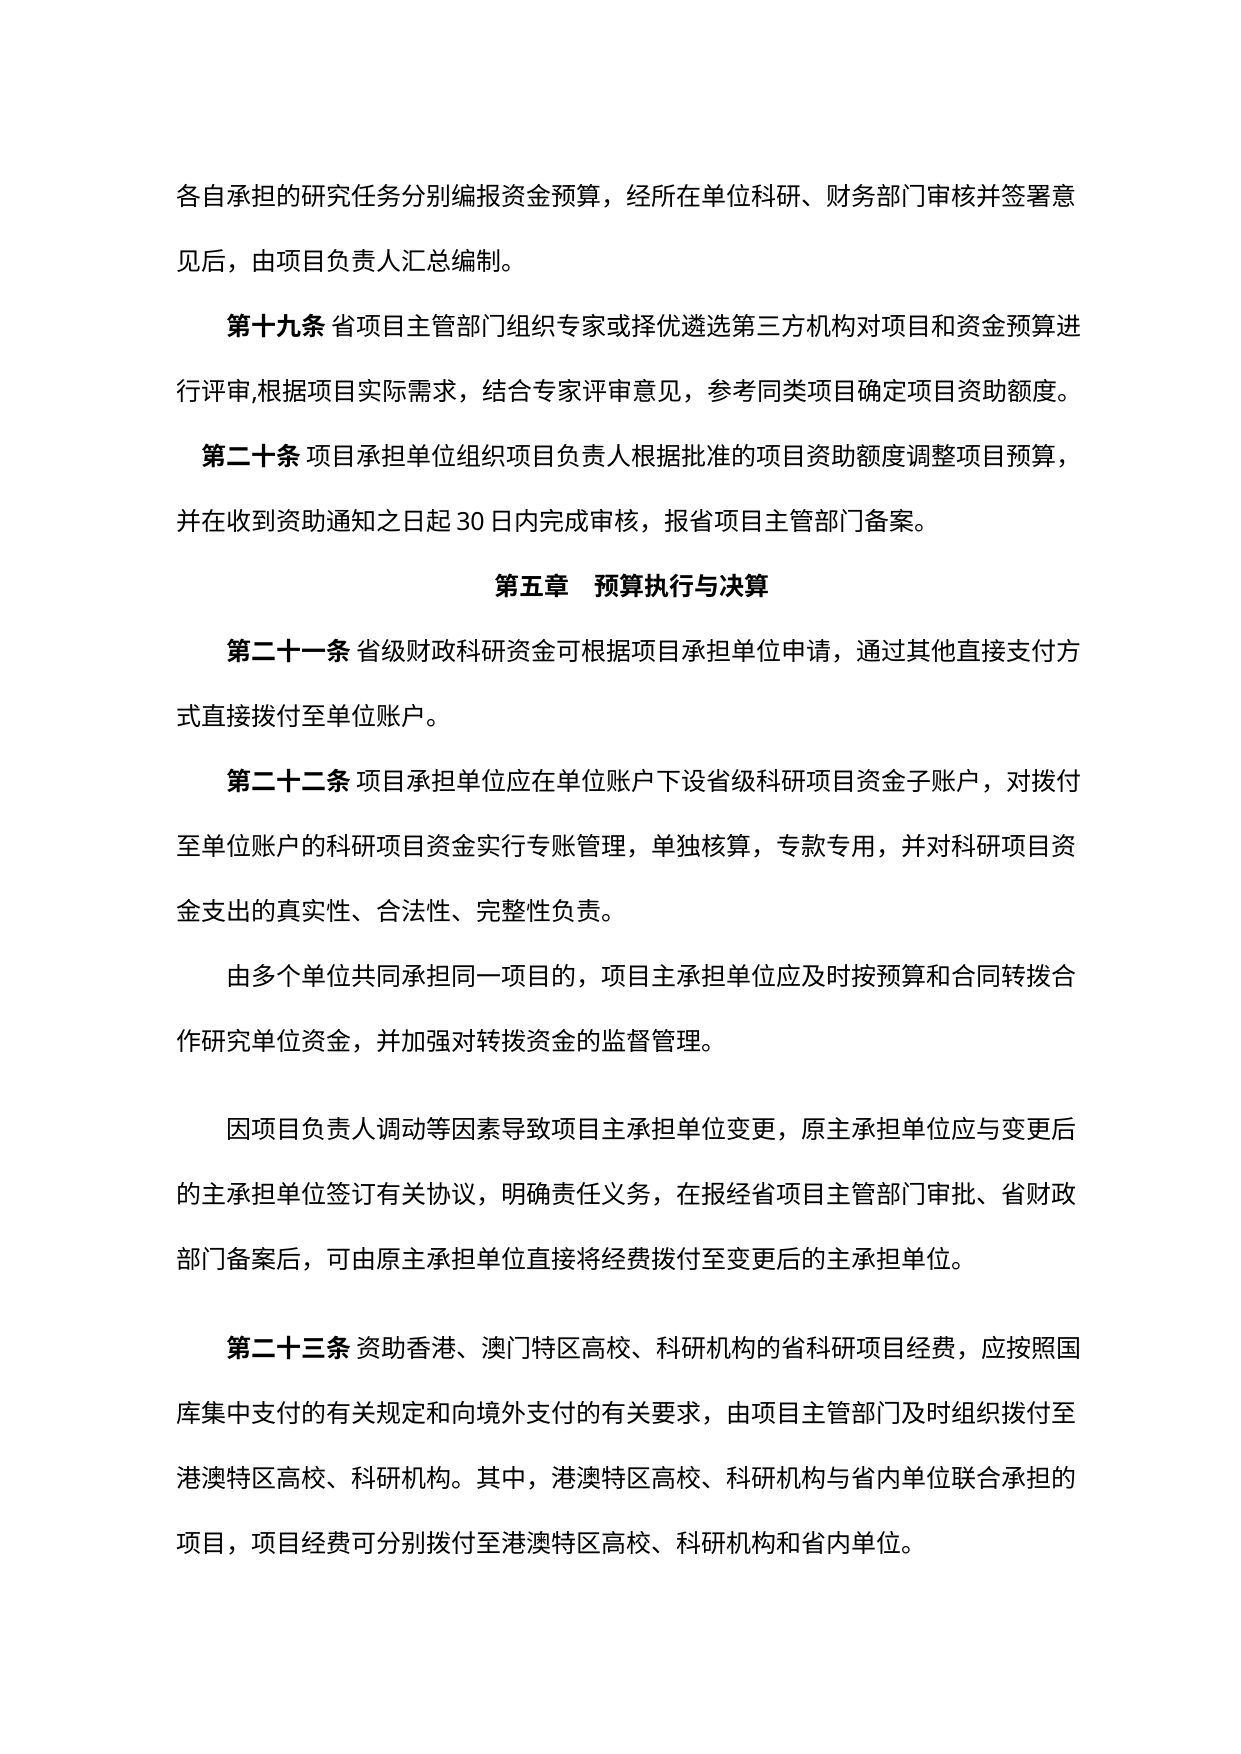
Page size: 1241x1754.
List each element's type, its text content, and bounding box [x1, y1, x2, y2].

text 因项目负责人调动等因素导致项目主承担单位变更，原主承担单位应与变更后的主承担单位签订有关协议，明确责任义务，在报经省项目主管部门审批、省财政部门备案后，可由原主承担单位直接将经费拨付至变更后的主承担单位。 [176, 1095, 1088, 1290]
text 第二十条 项目承担单位组织项目负责人根据批准的项目资助额度调整项目预算，并在收到资助通知之日起30日内完成审核，报省项目主管部门备案。 [176, 422, 1088, 552]
text 第十九条 省项目主管部门组织专家或择优遴选第三方机构对项目和资金预算进行评审,根据项目实际需求，结合专家评审意见，参考同类项目确定项目资助额度。 [176, 292, 1088, 422]
text 第二十三条 资助香港、澳门特区高校、科研机构的省科研项目经费，应按照国库集中支付的有关规定和向境外支付的有关要求，由项目主管部门及时组织拨付至港澳特区高校、科研机构。其中，港澳特区高校、科研机构与省内单位联合承担的项目，项目经费可分别拨付至港澳特区高校、科研机构和省内单位。 [176, 1314, 1088, 1574]
text 第二十二条 项目承担单位应在单位账户下设省级科研项目资金子账户，对拨付至单位账户的科研项目资金实行专账管理，单独核算，专款专用，并对科研项目资金支出的真实性、合法性、完整性负责。 [176, 747, 1088, 942]
text 第五章 预算执行与决算 [176, 552, 1088, 617]
text 第二十一条 省级财政科研资金可根据项目承担单位申请，通过其他直接支付方式直接拨付至单位账户。 [176, 617, 1088, 747]
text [176, 162, 1088, 292]
text 由多个单位共同承担同一项目的，项目主承担单位应及时按预算和合同转拨合作研究单位资金，并加强对转拨资金的监督管理。 [176, 942, 1088, 1072]
